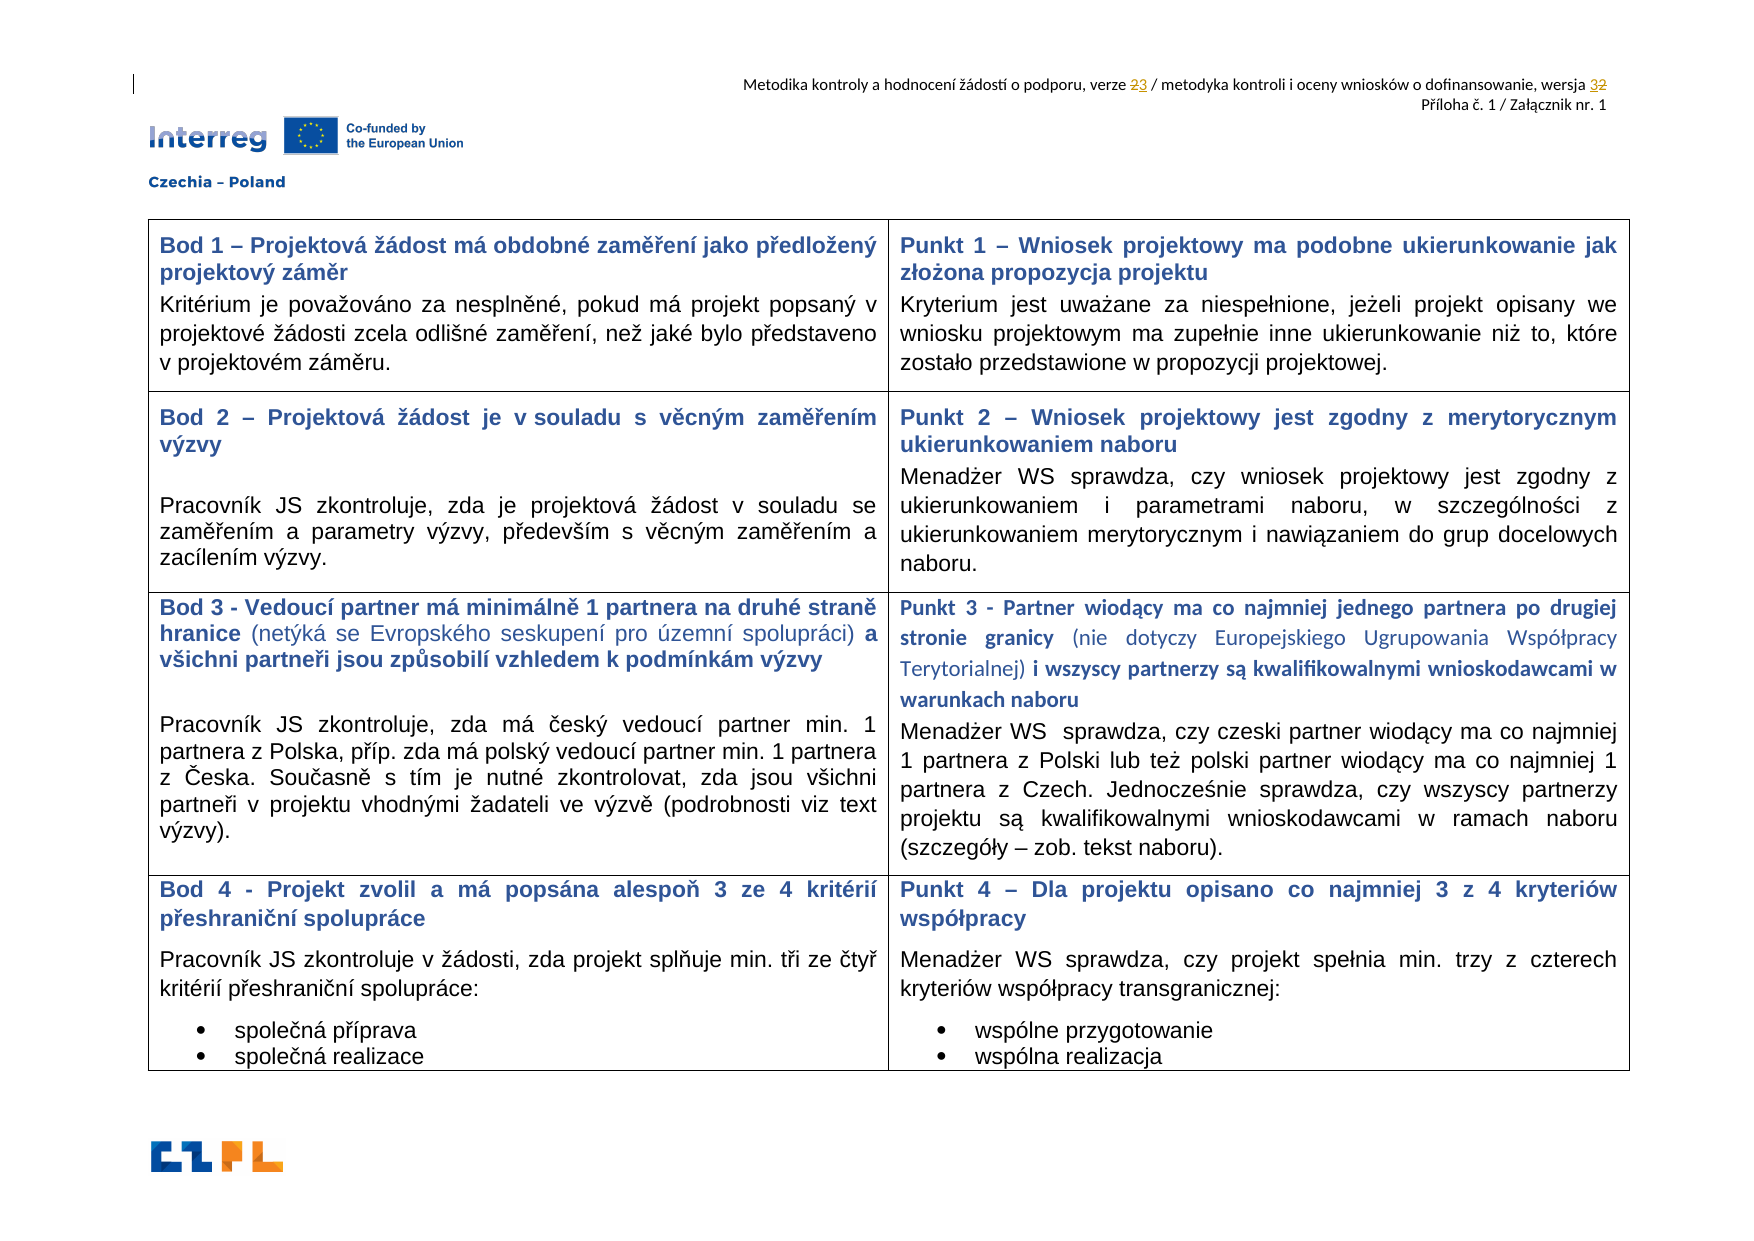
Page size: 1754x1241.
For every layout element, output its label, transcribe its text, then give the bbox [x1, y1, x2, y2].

table_cell Bod 3 - Vedoucí partner má minimálně 1 partnera na druhé straně hranice (netýká se Evropského seskupení pro územní spolupráci) a všichni partneři jsou způsobilí vzhledem k podmínkám výzvy Pracovník JS zkontroluje, zda má český vedoucí partner min. 1 partnera z Polska, příp. zda má polský vedoucí partner min. 1 partnera z Česka. Současně s tím je nutné zkontrolovat, zda jsou všichni partneři v projektu vhodnými žadateli ve výzvě (podrobnosti viz text výzvy). [149, 593, 888, 875]
table_cell Bod 1 – Projektová žádost má obdobné zaměření jako předložený projektový záměr Kritérium je považováno za nesplněné, pokud má projekt popsaný v projektové žádosti zcela odlišné zaměření, než jaké bylo představeno v projektovém záměru. [149, 220, 888, 391]
picture [147, 1138, 287, 1176]
table_cell Punkt 1 – Wniosek projektowy ma podobne ukierunkowanie jak złożona propozycja projektu Kryterium jest uważane za niespełnione, jeżeli projekt opisany we wniosku projektowym ma zupełnie inne ukierunkowanie niż to, które zostało przedstawione w propozycji projektowej. [889, 220, 1629, 391]
picture [147, 114, 466, 191]
table_cell Bod 2 – Projektová žádost je v souladu s věcným zaměřením výzvy Pracovník JS zkontroluje, zda je projektová žádost v souladu se zaměřením a parametry výzvy, především s věcným zaměřením a zacílením výzvy. [149, 392, 888, 592]
table_cell Punkt 2 – Wniosek projektowy jest zgodny z merytorycznym ukierunkowaniem naboru Menadżer WS sprawdza, czy wniosek projektowy jest zgodny z ukierunkowaniem i parametrami naboru, w szczególności z ukierunkowaniem merytorycznym i nawiązaniem do grup docelowych naboru. [889, 392, 1629, 592]
table_cell Punkt 3 - Partner wiodący ma co najmniej jednego partnera po drugiej stronie granicy (nie dotyczy Europejskiego Ugrupowania Współpracy Terytorialnej) i wszyscy partnerzy są kwalifikowalnymi wnioskodawcami w warunkach naboru Menadżer WS sprawdza, czy czeski partner wiodący ma co najmniej 1 partnera z Polski lub też polski partner wiodący ma co najmniej 1 partnera z Czech. Jednocześnie sprawdza, czy wszyscy partnerzy projektu są kwalifikowalnymi wnioskodawcami w ramach naboru (szczegóły – zob. tekst naboru). [889, 593, 1629, 875]
